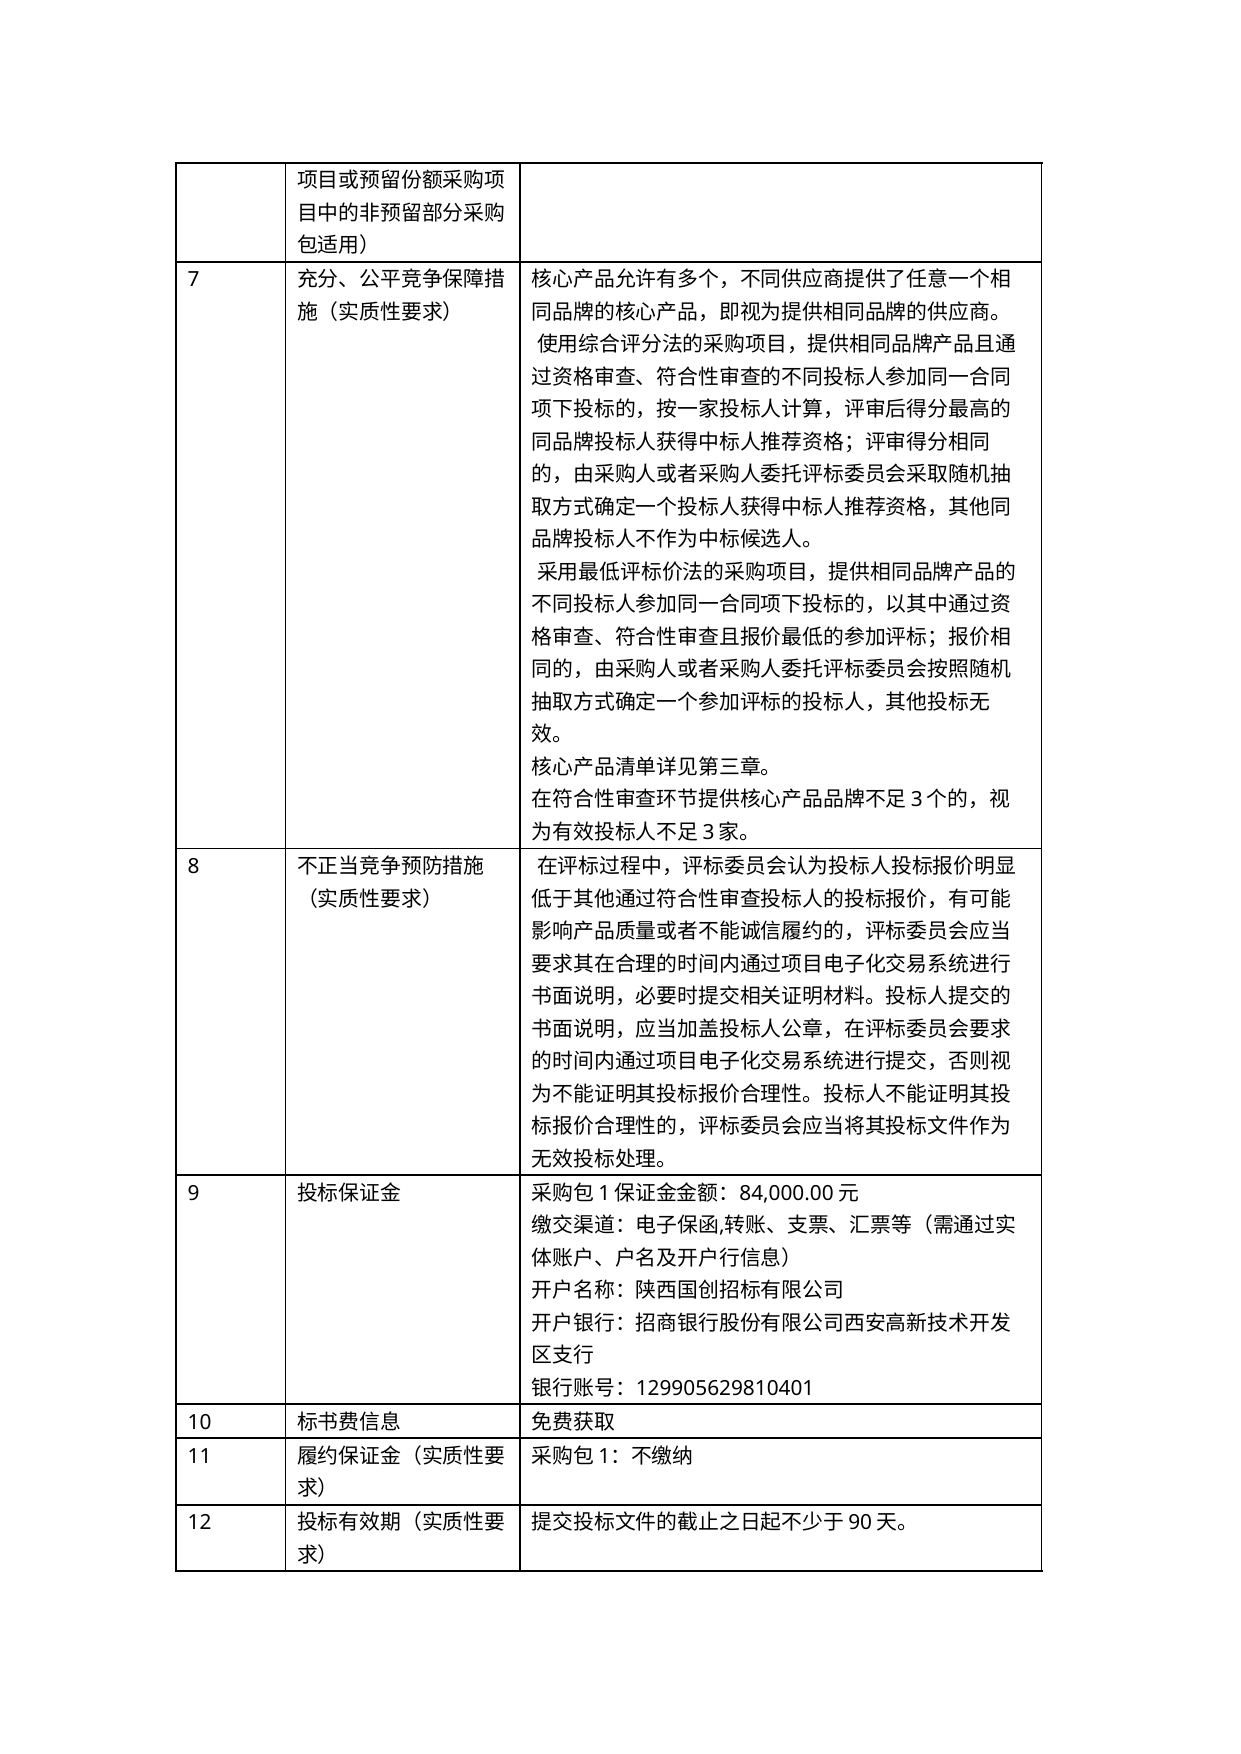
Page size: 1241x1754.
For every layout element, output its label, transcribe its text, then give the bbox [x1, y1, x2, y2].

table_cell 投标有效期（实质性要求） [286, 1506, 519, 1570]
table_cell 12 [177, 1506, 285, 1570]
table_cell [521, 164, 1041, 261]
table_cell 标书费信息 [286, 1405, 519, 1437]
table_cell 投标保证金 [286, 1176, 519, 1403]
table_cell 充分、公平竞争保障措施（实质性要求） [286, 263, 519, 848]
table_cell 采购包1保证金金额：84,000.00元 缴交渠道：电子保函,转账、支票、汇票等（需通过实体账户、户名及开户行信息） 开户名称：陕西国创招标有限公司 开户银行：招商银行股份有限公司西安高新技术开发区支行 银行账号：129905629810401 [521, 1176, 1041, 1403]
table_cell 在评标过程中，评标委员会认为投标人投标报价明显低于其他通过符合性审查投标人的投标报价，有可能影响产品质量或者不能诚信履约的，评标委员会应当要求其在合理的时间内通过项目电子化交易系统进行书面说明，必要时提交相关证明材料。投标人提交的书面说明，应当加盖投标人公章，在评标委员会要求的时间内通过项目电子化交易系统进行提交，否则视为不能证明其投标报价合理性。投标人不能证明其投标报价合理性的，评标委员会应当将其投标文件作为无效投标处理。 [521, 849, 1041, 1174]
table_cell 9 [177, 1176, 285, 1403]
table_cell 10 [177, 1405, 285, 1437]
table_cell 履约保证金（实质性要求） [286, 1439, 519, 1504]
table_cell 7 [177, 263, 285, 848]
table_cell 6 [177, 164, 285, 261]
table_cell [286, 164, 519, 261]
table_cell 8 [177, 849, 285, 1174]
table_cell 核心产品允许有多个，不同供应商提供了任意一个相同品牌的核心产品，即视为提供相同品牌的供应商。 使用综合评分法的采购项目，提供相同品牌产品且通过资格审查、符合性审查的不同投标人参加同一合同项下投标的，按一家投标人计算，评审后得分最高的同品牌投标人获得中标人推荐资格；评审得分相同的，由采购人或者采购人委托评标委员会采取随机抽取方式确定一个投标人获得中标人推荐资格，其他同品牌投标人不作为中标候选人。 采用最低评标价法的采购项目，提供相同品牌产品的不同投标人参加同一合同项下投标的，以其中通过资格审查、符合性审查且报价最低的参加评标；报价相同的，由采购人或者采购人委托评标委员会按照随机抽取方式确定一个参加评标的投标人，其他投标无效。 核心产品清单详见第三章。 在符合性审查环节提供核心产品品牌不足3个的，视为有效投标人不足3家。 [521, 263, 1041, 848]
table_cell 不正当竞争预防措施（实质性要求） [286, 849, 519, 1174]
table_cell 提交投标文件的截止之日起不少于90天。 [521, 1506, 1041, 1570]
table_cell 采购包1：不缴纳 [521, 1439, 1041, 1504]
table_cell 免费获取 [521, 1405, 1041, 1437]
table_cell 11 [177, 1439, 285, 1504]
